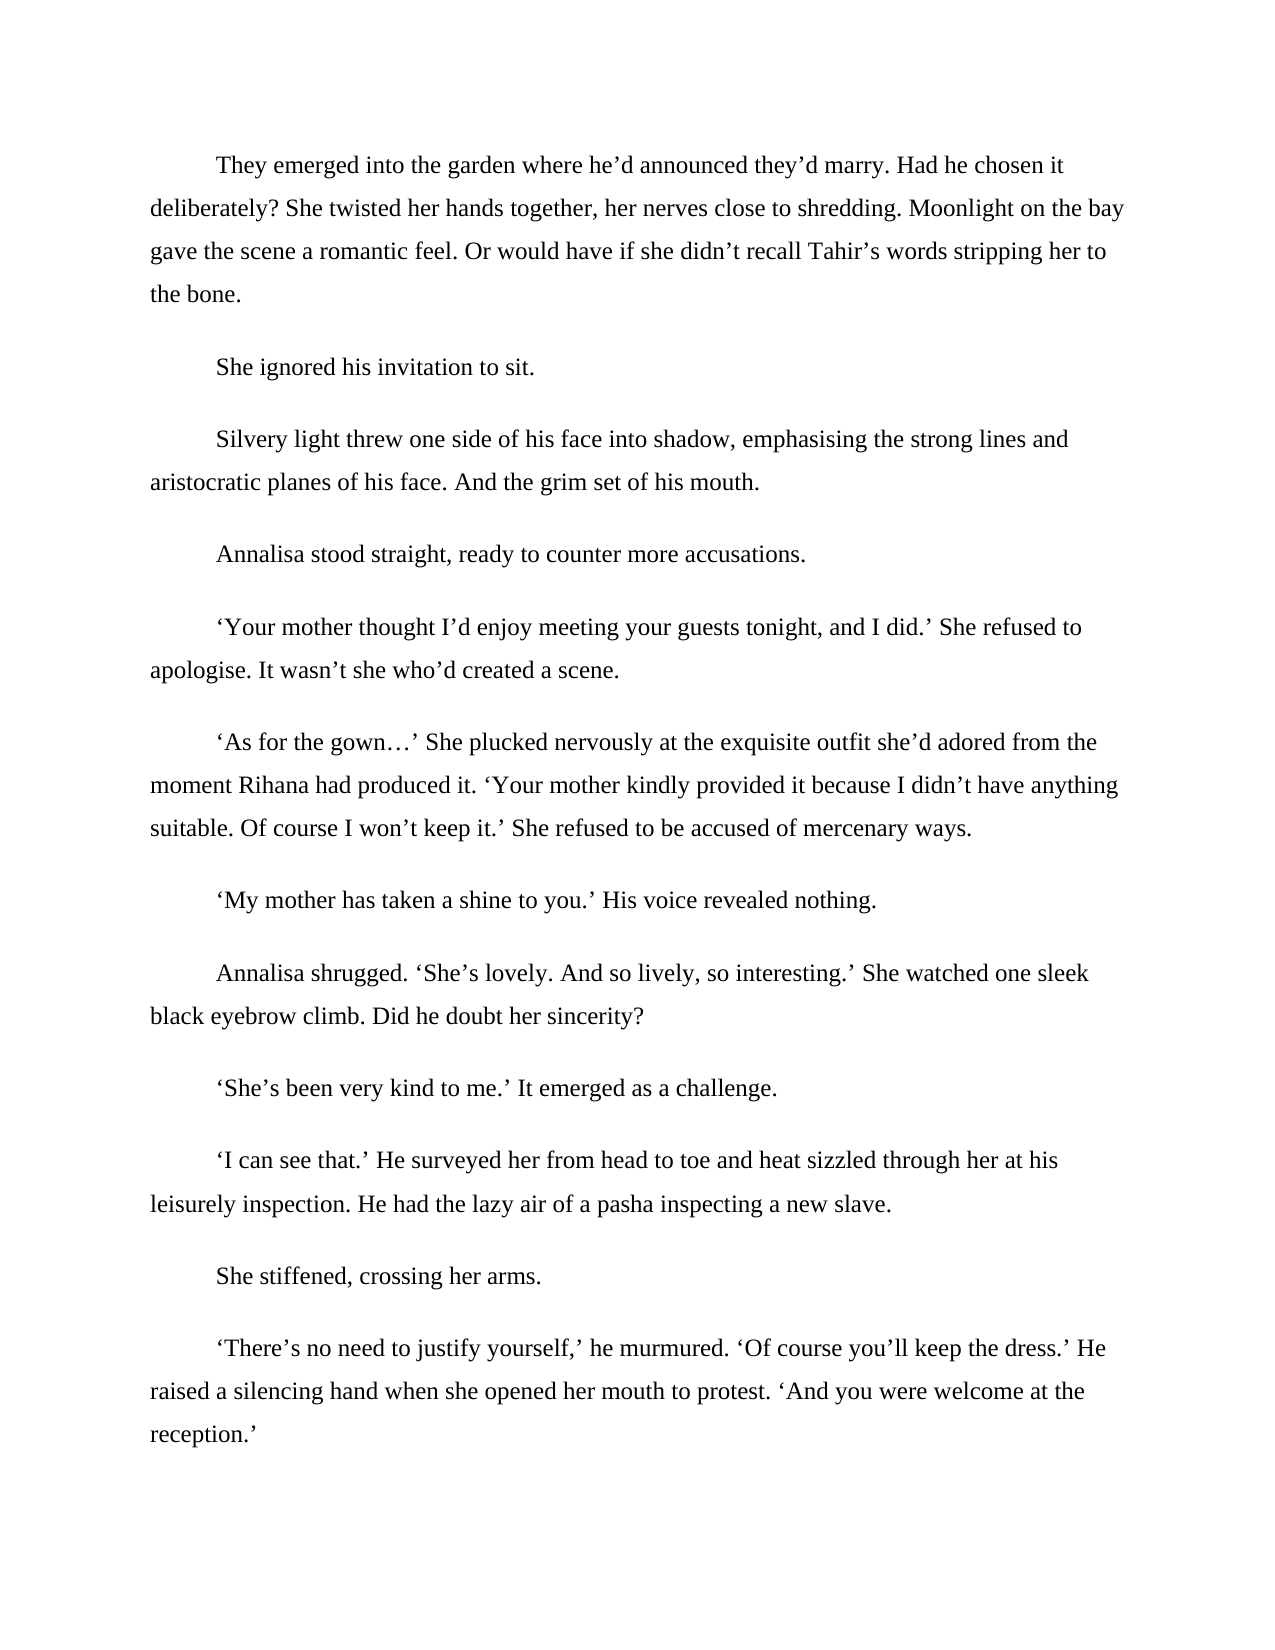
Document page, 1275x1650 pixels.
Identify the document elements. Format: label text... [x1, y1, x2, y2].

text ‘There’s no need to justify yourself,’ he murmured. ‘Of course you’ll keep the dress.’ He raised a silencing hand when she opened her mouth to protest. ‘And you were welcome at the reception.’ [150, 1333, 1125, 1448]
text They emerged into the garden where he’d announced they’d marry. Had he chosen it deliberately? She twisted her hands together, her nerves close to shredding. Moonlight on the bay gave the scene a romantic feel. Or would have if she didn’t recall Tahir’s words stripping her to the bone. [150, 150, 1125, 308]
text ‘She’s been very kind to me.’ It emerged as a challenge. [150, 1073, 1125, 1102]
text ‘I can see that.’ He surveyed her from head to toe and heat sizzled through her at his leisurely inspection. He had the lazy air of a pasha inspecting a new slave. [150, 1146, 1125, 1217]
text ‘Your mother thought I’d enjoy meeting your guests tonight, and I did.’ She refused to apologise. It wasn’t she who’d created a scene. [150, 612, 1125, 683]
text She ignored his invitation to sit. [150, 352, 1125, 380]
text ‘As for the gown…’ She plucked nervously at the exquisite outfit she’d adored from the moment Rihana had produced it. ‘Your mother kindly provided it because I didn’t have anything suitable. Of course I won’t keep it.’ She refused to be accused of mercenary ways. [150, 727, 1125, 842]
text Annalisa stood straight, ready to counter more accusations. [150, 539, 1125, 568]
text Annalisa shrugged. ‘She’s lovely. And so lively, so interesting.’ She watched one sleek black eyebrow climb. Did he doubt her sincerity? [150, 958, 1125, 1030]
text Silvery light threw one side of his face into shadow, emphasising the strong lines and aristocratic planes of his face. And the grim set of his mouth. [150, 424, 1125, 496]
text She stiffened, crossing her arms. [150, 1261, 1125, 1290]
text ‘My mother has taken a shine to you.’ His voice revealed nothing. [150, 886, 1125, 914]
